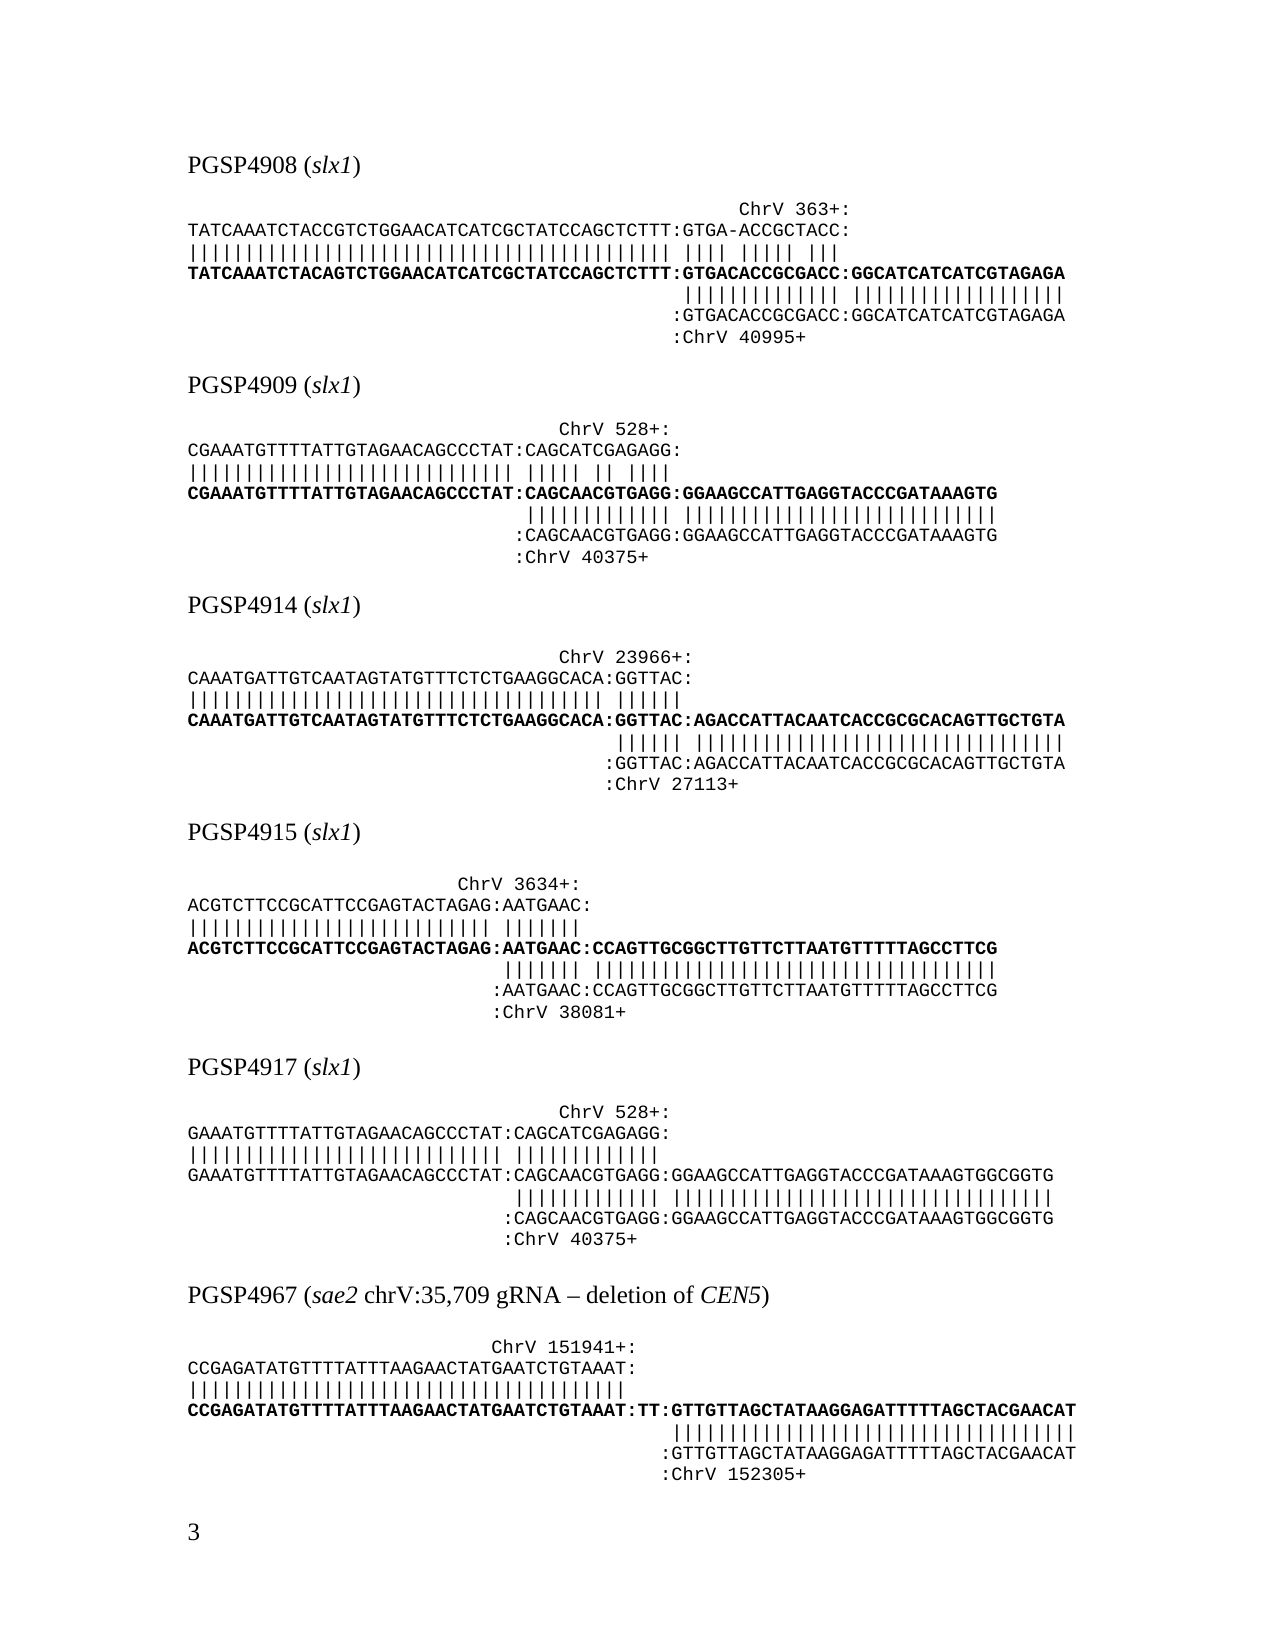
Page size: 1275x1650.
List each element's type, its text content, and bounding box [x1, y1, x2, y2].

text PGSP4914 (slx1) [187, 590, 1087, 619]
text :ChrV 38081+ [187, 1002, 1087, 1024]
text :ChrV 40375+ [187, 547, 1087, 569]
text ||||||| |||||||||||||||||||||||||||||||||||| [187, 960, 1087, 981]
text |||||||||||||||||||||||||||||||||||| [187, 1422, 1087, 1444]
text PGSP4909 (slx1) [187, 370, 1087, 399]
text ||||||||||||||||||||||||||| ||||||| [187, 917, 1087, 939]
text PGSP4967 (sae2 chrV:35,709 gRNA – deletion of CEN5) [187, 1280, 1087, 1309]
text GAAATGTTTTATTGTAGAACAGCCCTAT:CAGCATCGAGAGG: [187, 1124, 1087, 1145]
text ChrV 3634+: [187, 875, 1087, 896]
text ACGTCTTCCGCATTCCGAGTACTAGAG:AATGAAC: [187, 896, 1087, 917]
text CCGAGATATGTTTTATTTAAGAACTATGAATCTGTAAAT: [187, 1359, 1087, 1380]
text :GTTGTTAGCTATAAGGAGATTTTTAGCTACGAACAT [187, 1444, 1087, 1465]
text PGSP4908 (slx1) [187, 150, 1087, 179]
text :ChrV 27113+ [187, 775, 1087, 796]
text PGSP4917 (slx1) [187, 1052, 1087, 1081]
text ChrV 528+: [187, 420, 1087, 441]
text CGAAATGTTTTATTGTAGAACAGCCCTAT:CAGCAACGTGAGG:GGAAGCCATTGAGGTACCCGATAAAGTG [187, 484, 1087, 505]
text ACGTCTTCCGCATTCCGAGTACTAGAG:AATGAAC:CCAGTTGCGGCTTGTTCTTAATGTTTTTAGCCTTCG [187, 939, 1087, 960]
text :ChrV 152305+ [187, 1465, 1087, 1486]
text :AATGAAC:CCAGTTGCGGCTTGTTCTTAATGTTTTTAGCCTTCG [187, 981, 1087, 1002]
text |||||| ||||||||||||||||||||||||||||||||| [187, 732, 1087, 754]
text ||||||||||||||||||||||||||||||||||||||| [187, 1380, 1087, 1401]
text PGSP4915 (slx1) [187, 817, 1087, 846]
text :CAGCAACGTGAGG:GGAAGCCATTGAGGTACCCGATAAAGTGGCGGTG [187, 1209, 1087, 1230]
text ||||||||||||||||||||||||||||||||||||| |||||| [187, 690, 1087, 711]
text ChrV 528+: [187, 1102, 1087, 1124]
text ChrV 23966+: [187, 647, 1087, 669]
text ||||||||||||| |||||||||||||||||||||||||||||||||| [187, 1187, 1087, 1209]
text CGAAATGTTTTATTGTAGAACAGCCCTAT:CAGCATCGAGAGG: [187, 441, 1087, 462]
text ||||||||||||||||||||||||||||||||||||||||||| |||| ||||| ||| [187, 242, 1087, 264]
text CAAATGATTGTCAATAGTATGTTTCTCTGAAGGCACA:GGTTAC: [187, 669, 1087, 690]
text GAAATGTTTTATTGTAGAACAGCCCTAT:CAGCAACGTGAGG:GGAAGCCATTGAGGTACCCGATAAAGTGGCGGTG [187, 1166, 1087, 1187]
text TATCAAATCTACCGTCTGGAACATCATCGCTATCCAGCTCTTT:GTGA-ACCGCTACC: [187, 221, 1087, 242]
text TATCAAATCTACAGTCTGGAACATCATCGCTATCCAGCTCTTT:GTGACACCGCGACC:GGCATCATCATCGTAGAGA [187, 264, 1087, 285]
text ChrV 151941+: [187, 1337, 1087, 1359]
text :ChrV 40995+ [187, 327, 1087, 349]
text :GTGACACCGCGACC:GGCATCATCATCGTAGAGA [187, 306, 1087, 327]
text :CAGCAACGTGAGG:GGAAGCCATTGAGGTACCCGATAAAGTG [187, 526, 1087, 547]
text |||||||||||||| ||||||||||||||||||| [187, 285, 1087, 306]
text ChrV 363+: [187, 200, 1087, 221]
text :ChrV 40375+ [187, 1230, 1087, 1251]
text |||||||||||||||||||||||||||| ||||||||||||| [187, 1145, 1087, 1166]
text ||||||||||||| |||||||||||||||||||||||||||| [187, 505, 1087, 526]
text :GGTTAC:AGACCATTACAATCACCGCGCACAGTTGCTGTA [187, 754, 1087, 775]
text CAAATGATTGTCAATAGTATGTTTCTCTGAAGGCACA:GGTTAC:AGACCATTACAATCACCGCGCACAGTTGCTGTA [187, 711, 1087, 732]
text ||||||||||||||||||||||||||||| ||||| || |||| [187, 462, 1087, 484]
text CCGAGATATGTTTTATTTAAGAACTATGAATCTGTAAAT:TT:GTTGTTAGCTATAAGGAGATTTTTAGCTACGAACAT [187, 1401, 1087, 1422]
